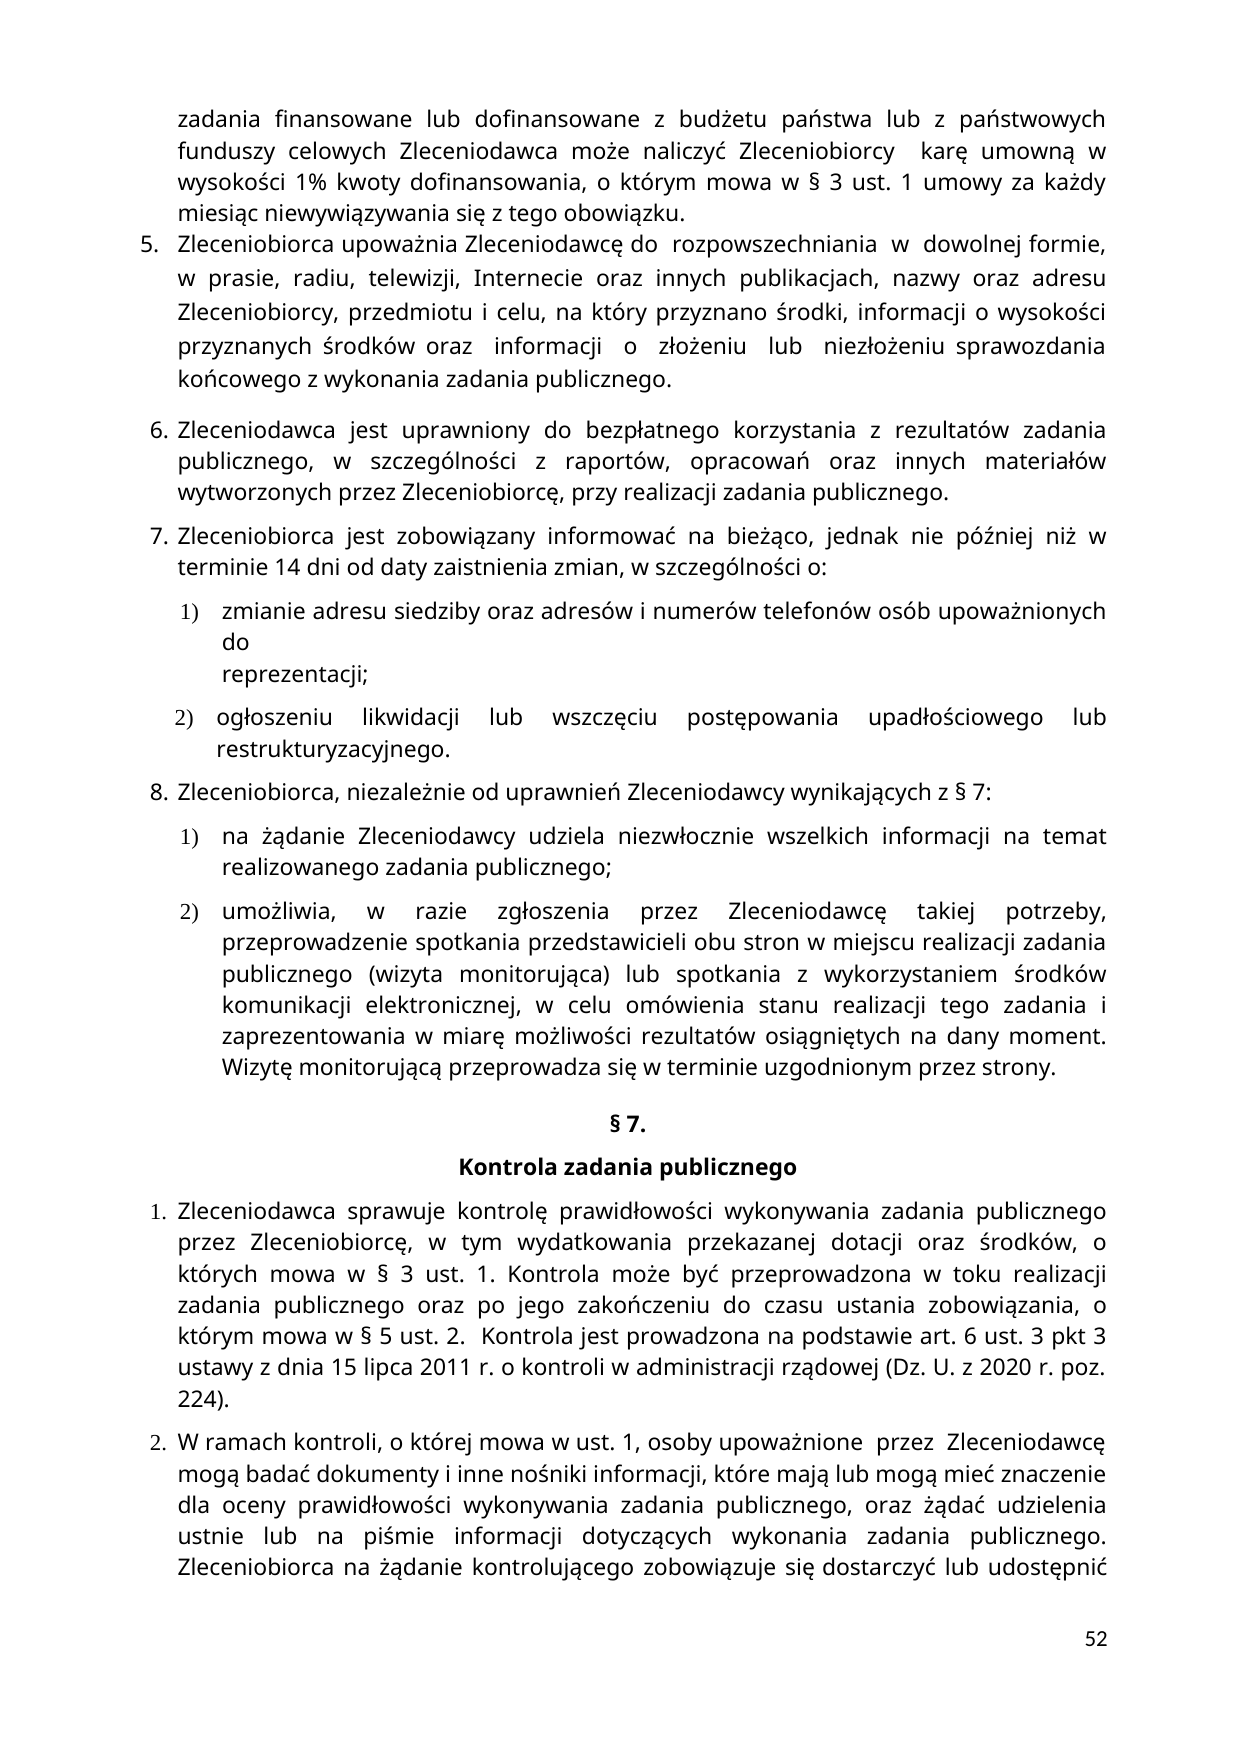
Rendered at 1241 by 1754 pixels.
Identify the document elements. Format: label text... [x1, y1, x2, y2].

list Zleceniodawca sprawuje kontrolę prawidłowości wykonywania zadania publicznego przez Zleceniobiorcę, w tym wydatkowania przekazanej dotacji oraz środków, o których mowa w § 3 ust. 1. Kontrola może być przeprowadzona w toku realizacji zadania publicznego oraz po jego zakończeniu do czasu ustania zobowiązania, o którym mowa w § 5 ust. 2. Kontrola jest prowadzona na podstawie art. 6 ust. 3 pkt 3 ustawy z dnia 15 lipca 2011 r. o kontroli w administracji rządowej (Dz. U. z 2020 r. poz. 224). [149, 1195, 1107, 1414]
list ogłoszeniu likwidacji lub wszczęciu postępowania upadłościowego lub restrukturyzacyjnego. [174, 701, 1107, 764]
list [149, 1426, 1107, 1583]
list zmianie adresu siedziby oraz adresów i numerów telefonów osób upoważnionych do reprezentacji; [179, 595, 1107, 689]
list umożliwia, w razie zgłoszenia przez Zleceniodawcę takiej potrzeby, przeprowadzenie spotkania przedstawicieli obu stron w miejscu realizacji zadania publicznego (wizyta monitorująca) lub spotkania z wykorzystaniem środków komunikacji elektronicznej, w celu omówienia stanu realizacji tego zadania i zaprezentowania w miarę możliwości rezultatów osiągniętych na dany moment. Wizytę monitorującą przeprowadza się w terminie uzgodnionym przez strony. [179, 895, 1107, 1083]
list Zleceniobiorca jest zobowiązany informować na bieżąco, jednak nie później niż w terminie 14 dni od daty zaistnienia zmian, w szczególności o: [149, 520, 1107, 583]
text Kontrola zadania publicznego [148, 1151, 1108, 1183]
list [148, 103, 1107, 228]
list Zleceniodawca jest uprawniony do bezpłatnego korzystania z rezultatów zadania publicznego, w szczególności z raportów, opracowań oraz innych materiałów wytworzonych przez Zleceniobiorcę, przy realizacji zadania publicznego. [149, 414, 1107, 508]
list na żądanie Zleceniodawcy udziela niezwłocznie wszelkich informacji na temat realizowanego zadania publicznego; [179, 820, 1107, 883]
text § 7. [148, 1108, 1107, 1139]
list Zleceniobiorca, niezależnie od uprawnień Zleceniodawcy wynikających z § 7: [149, 776, 1107, 808]
list Zleceniobiorca upoważnia Zleceniodawcę do rozpowszechniania w dowolnej formie, w prasie, radiu, telewizji, Internecie oraz innych publikacjach, nazwy oraz adresu Zleceniobiorcy, przedmiotu i celu, na który przyznano środki, informacji o wysokości przyznanych środków oraz informacji o złożeniu lub niezłożeniu sprawozdania końcowego z wykonania zadania publicznego. [140, 228, 1107, 395]
